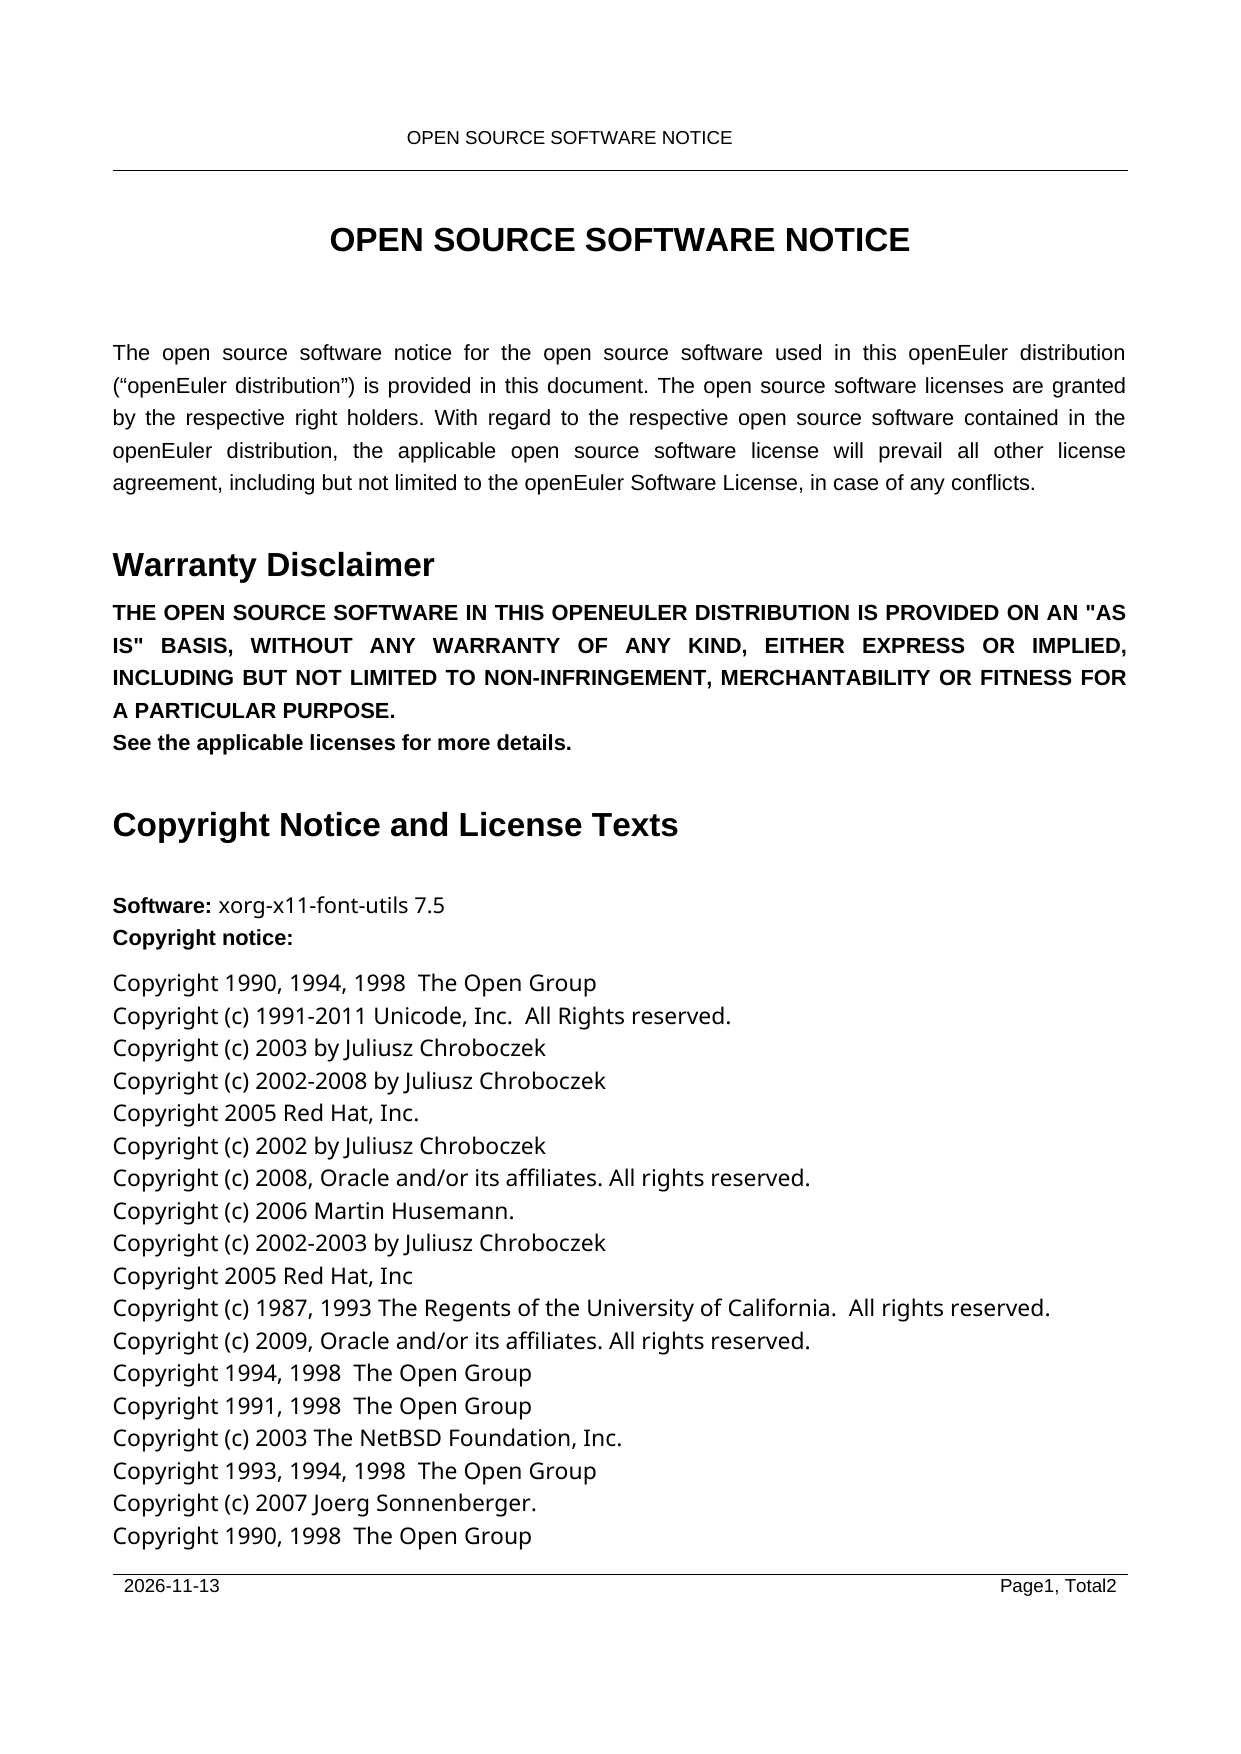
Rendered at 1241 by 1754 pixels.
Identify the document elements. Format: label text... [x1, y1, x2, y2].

text The open source software notice for the open source software used in this openEuler distribution (“openEuler distribution”) is provided in this document. The open source software licenses are granted by the respective right holders. With regard to the respective open source software contained in the openEuler distribution, the applicable open source software license will prevail all other license agreement, including but not limited to the openEuler Software License, in case of any conflicts. [112, 336, 1128, 499]
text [112, 966, 1128, 1551]
text Copyright Notice and License Texts [112, 791, 1128, 856]
title Software: xorg-x11-font-utils 7.5 [112, 889, 1128, 921]
text Warranty Disclaimer [112, 531, 1128, 596]
text THE OPEN SOURCE SOFTWARE IN THIS OPENEULER DISTRIBUTION IS PROVIDED ON AN "AS IS" BASIS, WITHOUT ANY WARRANTY OF ANY KIND, EITHER EXPRESS OR IMPLIED, INCLUDING BUT NOT LIMITED TO NON-INFRINGEMENT, MERCHANTABILITY OR FITNESS FOR A PARTICULAR PURPOSE. See the applicable licenses for more details. [112, 596, 1128, 759]
text Copyright notice: [112, 921, 1128, 954]
text OPEN SOURCE SOFTWARE NOTICE [112, 206, 1128, 271]
